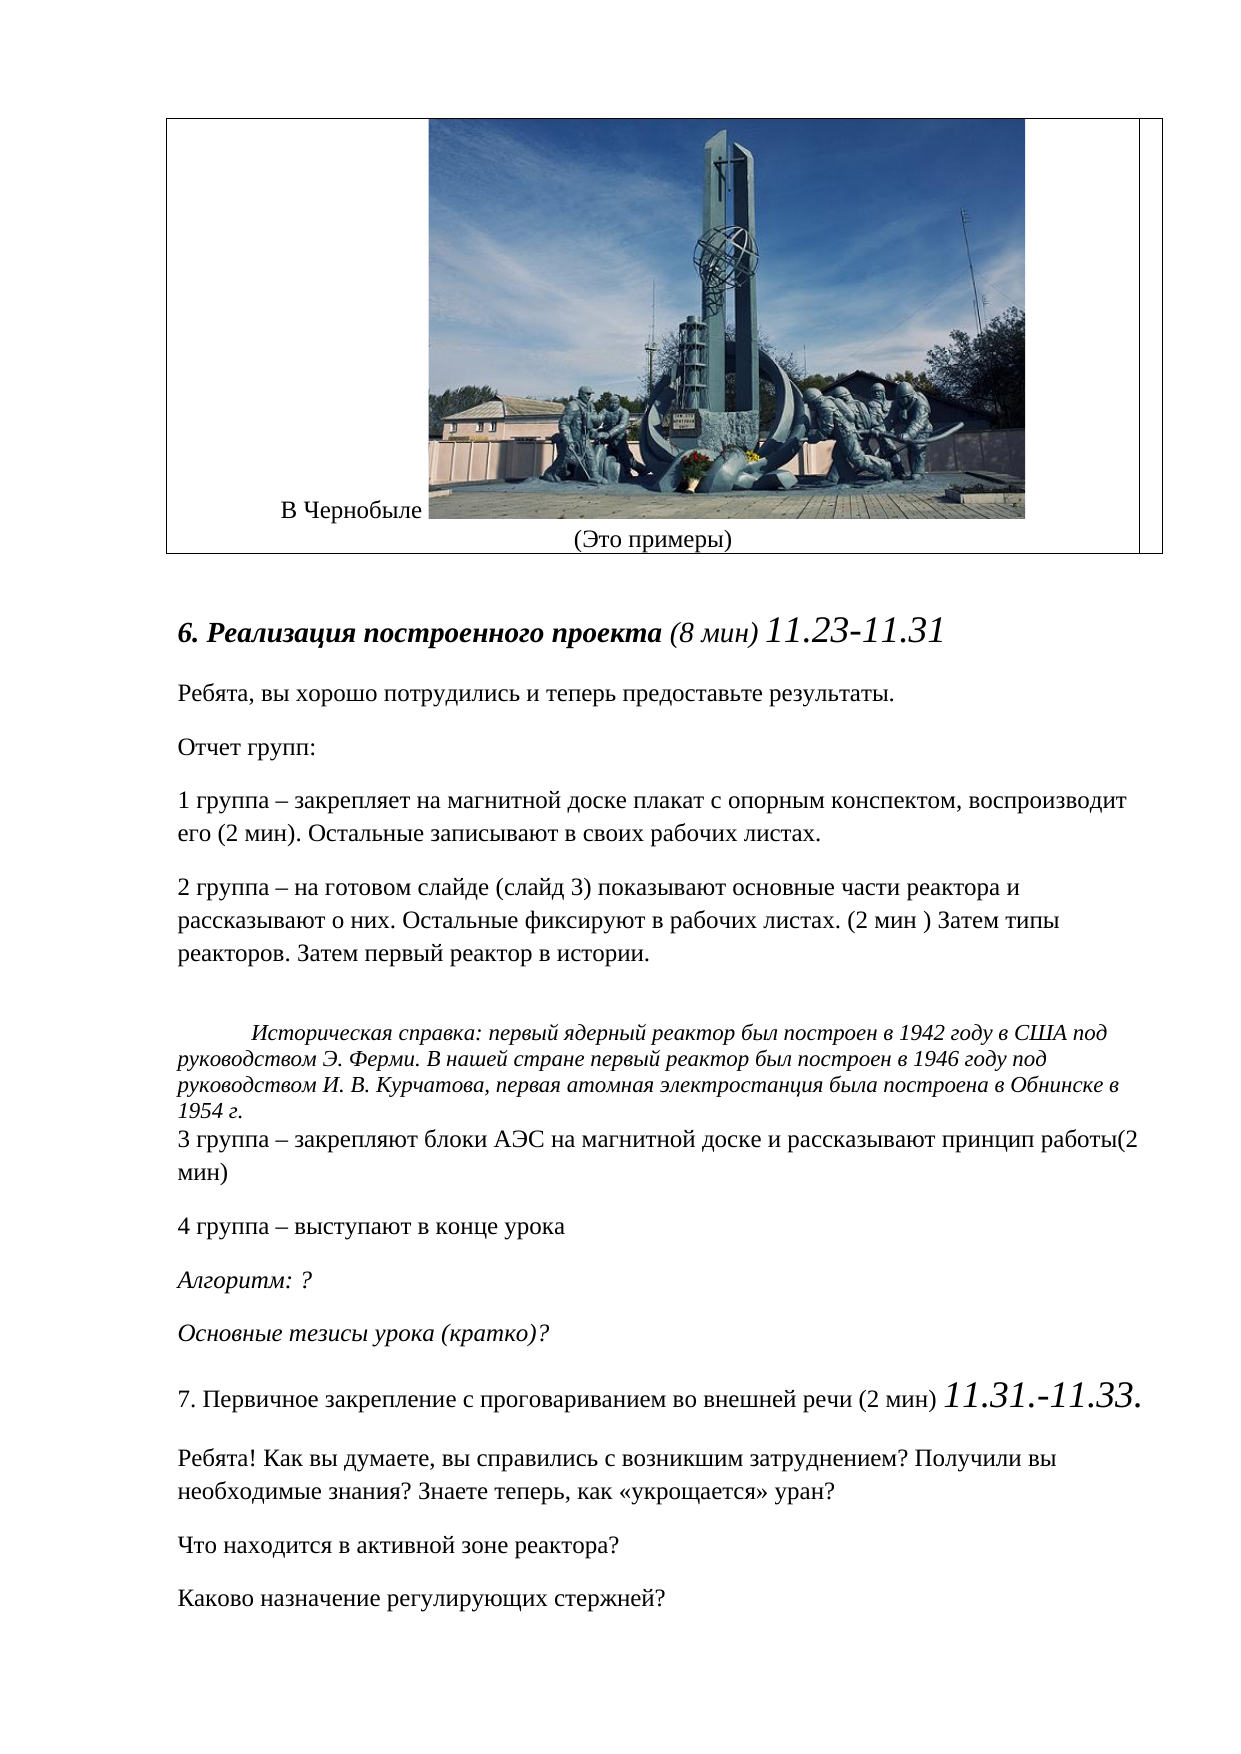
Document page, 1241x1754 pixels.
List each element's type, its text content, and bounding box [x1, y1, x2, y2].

text Основные тезисы урока (кратко)? [177, 1318, 1152, 1347]
text 4 группа – выступают в конце урока [177, 1211, 1152, 1239]
picture [428, 119, 1026, 519]
text 1 группа – закрепляет на магнитной доске плакат с опорным конспектом, воспроизводит его (2 мин). Остальные записывают в своих рабочих листах. [177, 785, 1152, 847]
text 2 группа – на готовом слайде (слайд 3) показывают основные части реактора и рассказывают о них. Остальные фиксируют в рабочих листах. (2 мин ) Затем типы реакторов. Затем первый реактор в истории. [177, 872, 1152, 967]
text Алгоритм: ? [177, 1265, 1152, 1293]
text Что находится в активной зоне реактора? [177, 1530, 1152, 1558]
text Ребята! Как вы думаете, вы справились с возникшим затруднением? Получили вы необходимые знания? Знаете теперь, как «укрощается» уран? [177, 1443, 1152, 1504]
text Каково назначение регулирующих стержней? [177, 1583, 1152, 1612]
text Ребята, вы хорошо потрудились и теперь предоставьте результаты. [177, 678, 1152, 706]
table_cell [1140, 119, 1162, 552]
text Отчет групп: [177, 732, 1152, 760]
text 3 группа – закрепляют блоки АЭС на магнитной доске и рассказывают принцип работы(2 мин) [177, 1124, 1152, 1186]
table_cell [167, 119, 1139, 552]
text 6. Реализация построенного проекта (8 мин) 11.23-11.31 [177, 607, 1152, 650]
text Историческая справка: первый ядерный реактор был построен в 1942 году в США под руководством Э. Ферми. В нашей стране первый реактор был построен в 1946 году под руководством И. В. Курчатова, первая атомная электростанция была построена в Обнинске в 1954 г. [177, 1018, 1152, 1124]
text 7. Первичное закрепление с проговариванием во внешней речи (2 мин) 11.31.-11.33. [177, 1372, 1152, 1416]
